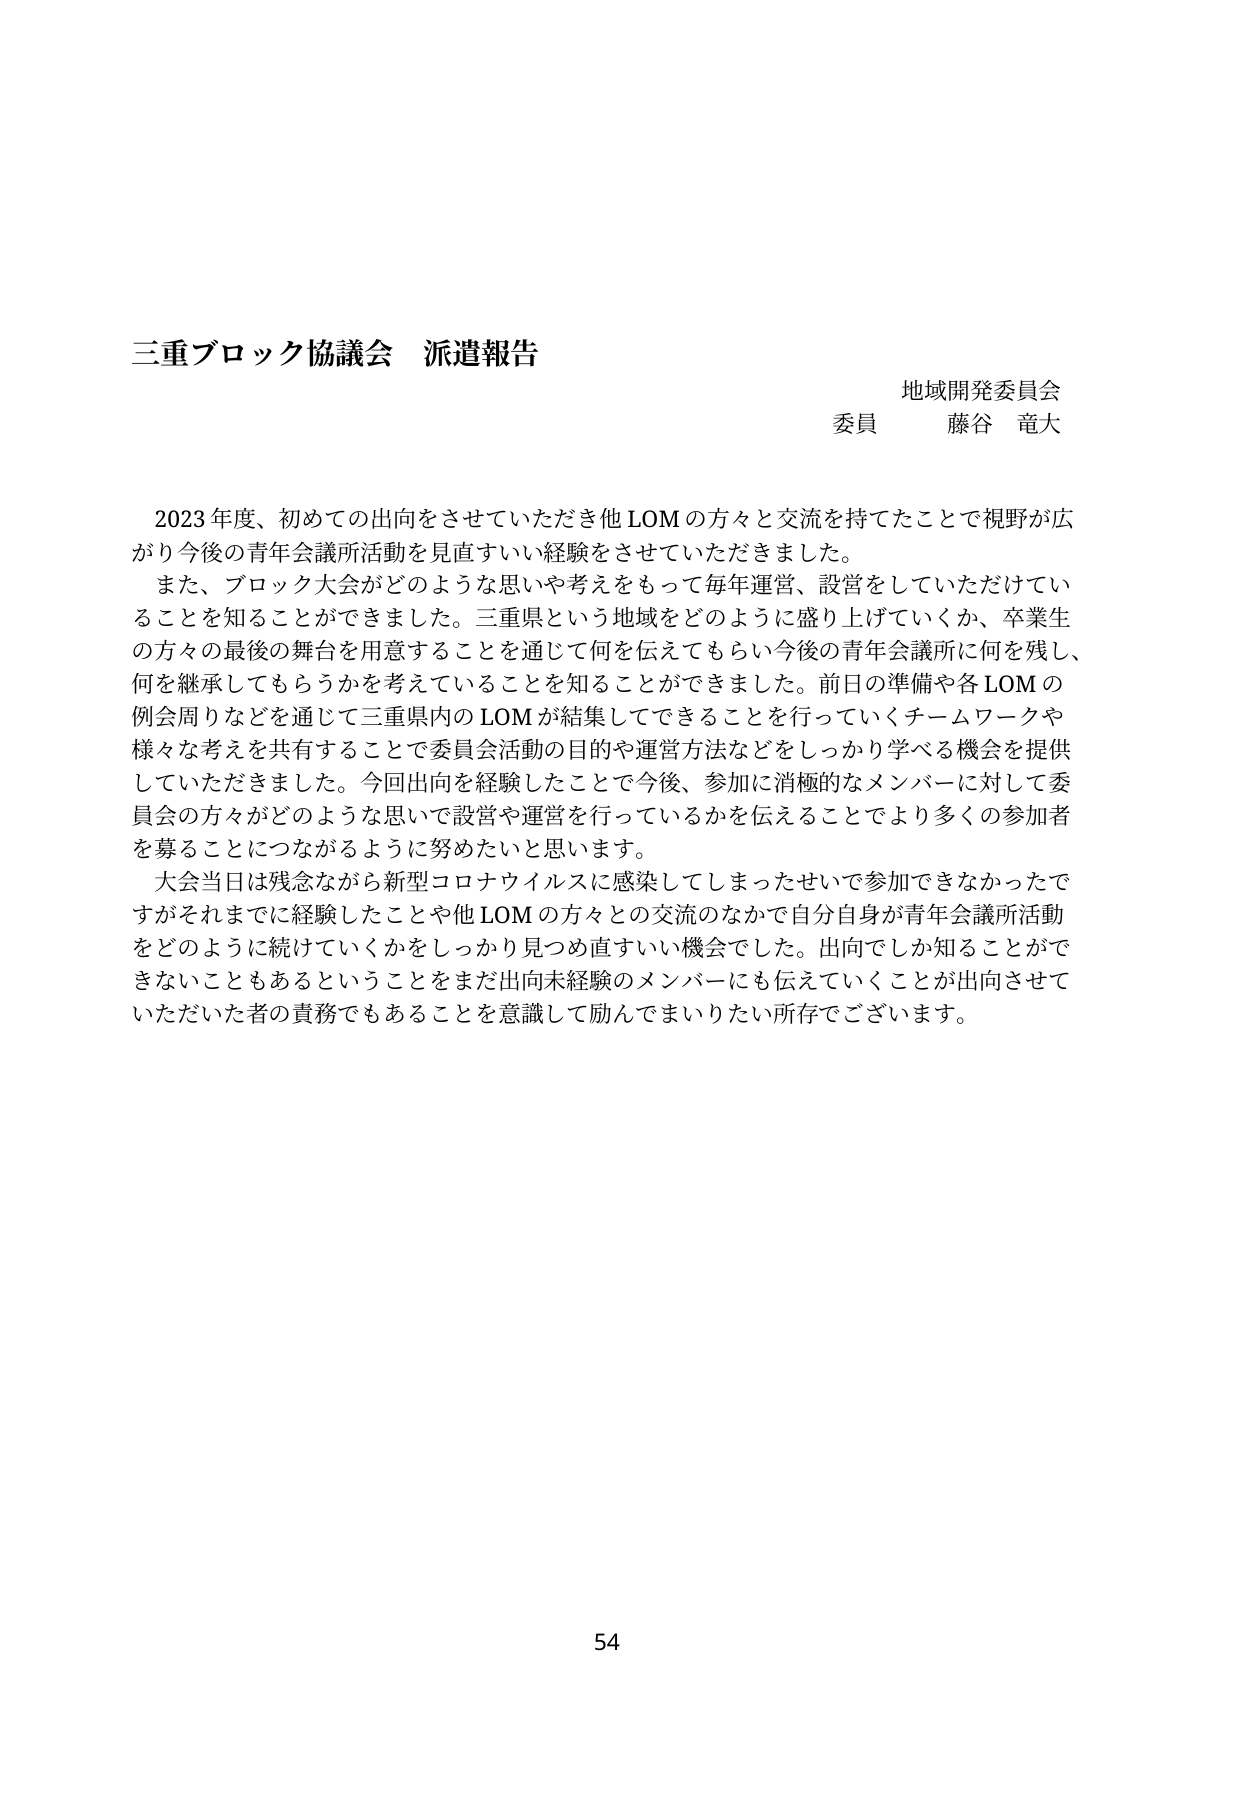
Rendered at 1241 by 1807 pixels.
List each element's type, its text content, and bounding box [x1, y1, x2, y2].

text また、ブロック大会がどのような思いや考えをもって毎年運営、設営をしていただけていることを知ることができました。三重県という地域をどのように盛り上げていくか、卒業生の方々の最後の舞台を用意することを通じて何を伝えてもらい今後の青年会議所に何を残し、何を継承してもらうかを考えていることを知ることができました。前日の準備や各LOMの例会周りなどを通じて三重県内のLOMが結集してできることを行っていくチームワークや様々な考えを共有することで委員会活動の目的や運営方法などをしっかり学べる機会を提供していただきました。今回出向を経験したことで今後、参加に消極的なメンバーに対して委員会の方々がどのような思いで設営や運営を行っているかを伝えることでより多くの参加者を募ることにつながるように努めたいと思います。 [131, 567, 1082, 864]
text 2023年度、初めての出向をさせていただき他LOMの方々と交流を持てたことで視野が広がり今後の青年会議所活動を見直すいい経験をさせていただきました。 [131, 501, 1082, 567]
text 三重ブロック協議会 派遣報告 [131, 331, 1082, 373]
text 地域開発委員会 [131, 373, 1061, 406]
text 委員 藤谷 竜大 [131, 406, 1061, 439]
text 大会当日は残念ながら新型コロナウイルスに感染してしまったせいで参加できなかったですがそれまでに経験したことや他LOMの方々との交流のなかで自分自身が青年会議所活動をどのように続けていくかをしっかり見つめ直すいい機会でした。出向でしか知ることができないこともあるということをまだ出向未経験のメンバーにも伝えていくことが出向させていただいた者の責務でもあることを意識して励んでまいりたい所存でございます。 [131, 864, 1082, 1029]
